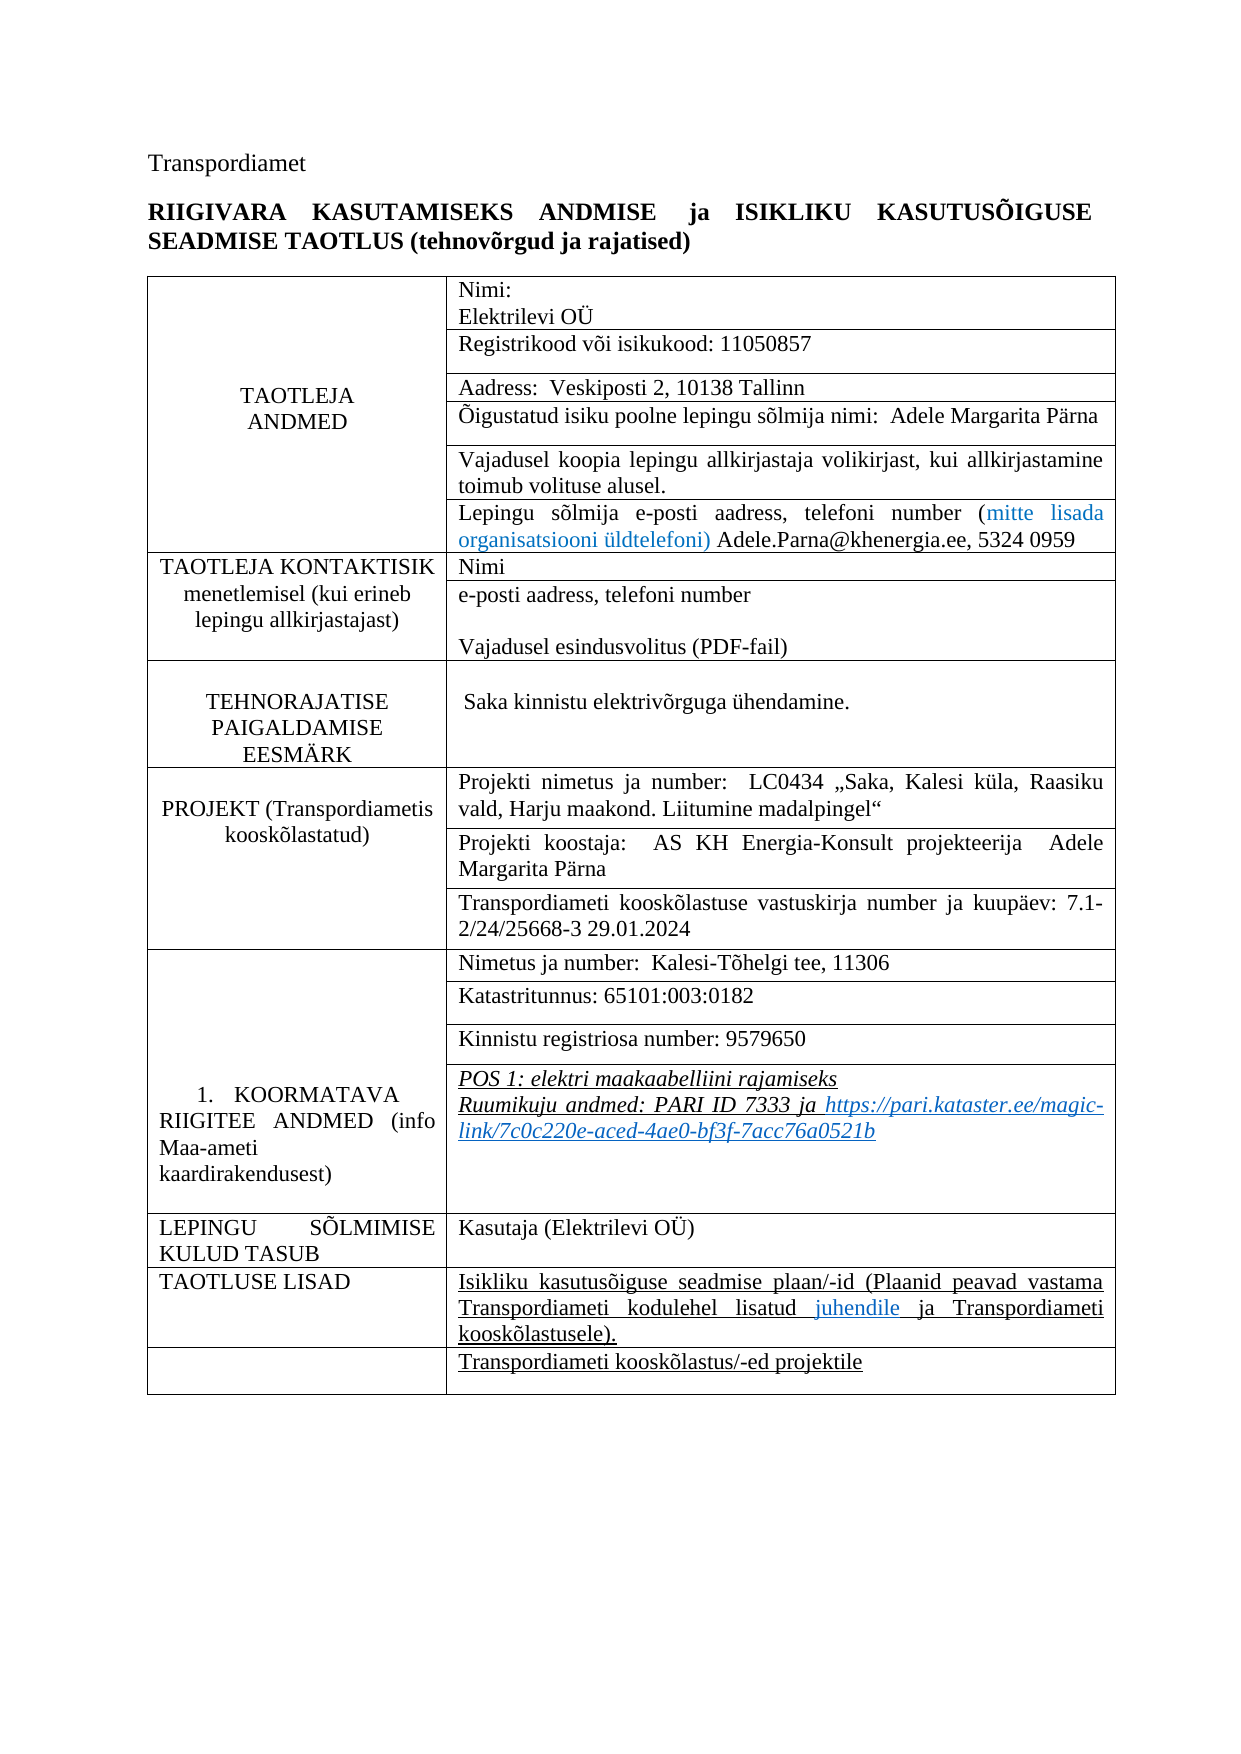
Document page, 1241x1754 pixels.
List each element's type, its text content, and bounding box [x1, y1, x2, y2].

table_cell Saka kinnistu elektrivõrguga ühendamine. [447, 661, 1115, 767]
table_cell e-posti aadress, telefoni number Vajadusel esindusvolitus (PDF-fail) [447, 581, 1115, 660]
table_cell Projekti nimetus ja number: LC0434 „Saka, Kalesi küla, Raasiku vald, Harju maakond. Liitumine madalpingel“ [447, 768, 1115, 828]
table_cell Nimetus ja number: Kalesi-Tõhelgi tee, 11306 [447, 950, 1115, 981]
table_cell TAOTLEJA KONTAKTISIK menetlemisel (kui erineb lepingu allkirjastajast) [148, 553, 446, 660]
text RIIGIVARA KASUTAMISEKS ANDMISE ja ISIKLIKU KASUTUSÕIGUSE SEADMISE TAOTLUS (tehnovõrgud ja rajatised) [148, 197, 1093, 255]
table_cell Transpordiameti kooskõlastuse vastuskirja number ja kuupäev: 7.1-2/24/25668-3 29.01.2024 [447, 889, 1115, 948]
table_cell Vajadusel koopia lepingu allkirjastaja volikirjast, kui allkirjastamine toimub volituse alusel. [447, 446, 1115, 498]
table_cell Lepingu sõlmija e-posti aadress, telefoni number (mitte lisada organisatsiooni üldtelefoni) Adele.Parna@khenergia.ee, 5324 0959 [447, 500, 1115, 552]
table_cell Aadress: Veskiposti 2, 10138 Tallinn [447, 374, 1115, 401]
table_cell Nimi [447, 553, 1115, 579]
table_cell TAOTLUSE LISAD [148, 1268, 446, 1347]
table_cell KOORMATAVA RIIGITEE ANDMED (info Maa-ameti kaardirakendusest) [148, 950, 446, 1213]
table_cell Registrikood või isikukood: 11050857 [447, 330, 1115, 372]
table_cell [148, 1348, 446, 1394]
table_cell PROJEKT (Transpordiametis kooskõlastatud) [148, 768, 446, 948]
table_cell Isikliku kasutusõiguse seadmise plaan/-id (Plaanid peavad vastama Transpordiameti kodulehel lisatud juhendile ja Transpordiameti kooskõlastusele). [447, 1268, 1115, 1347]
table_cell Kinnistu registriosa number: 9579650 [447, 1025, 1115, 1063]
table_header TAOTLEJA ANDMED [148, 277, 446, 552]
table_cell POS 1: elektri maakaabelliini rajamiseks Ruumikuju andmed: PARI ID 7333 ja https://pari.kataster.ee/magic-link/7c0c220e-aced-4ae0-bf3f-7acc76a0521b [447, 1065, 1115, 1213]
table_cell Transpordiameti kooskõlastus/-ed projektile [447, 1348, 1115, 1394]
table_cell Projekti koostaja: AS KH Energia-Konsult projekteerija Adele Margarita Pärna [447, 829, 1115, 888]
table_cell LEPINGU SÕLMIMISE KULUD TASUB [148, 1214, 446, 1267]
table_cell [148, 661, 446, 687]
text Transpordiamet [148, 148, 1093, 176]
table_cell Kasutaja (Elektrilevi OÜ) [447, 1214, 1115, 1267]
table_cell Katastritunnus: 65101:003:0182 [447, 982, 1115, 1024]
table_cell Õigustatud isiku poolne lepingu sõlmija nimi: Adele Margarita Pärna [447, 402, 1115, 445]
table_header Nimi: Elektrilevi OÜ [447, 277, 1115, 329]
table_cell TEHNORAJATISE PAIGALDAMISE EESMÄRK [148, 687, 446, 767]
